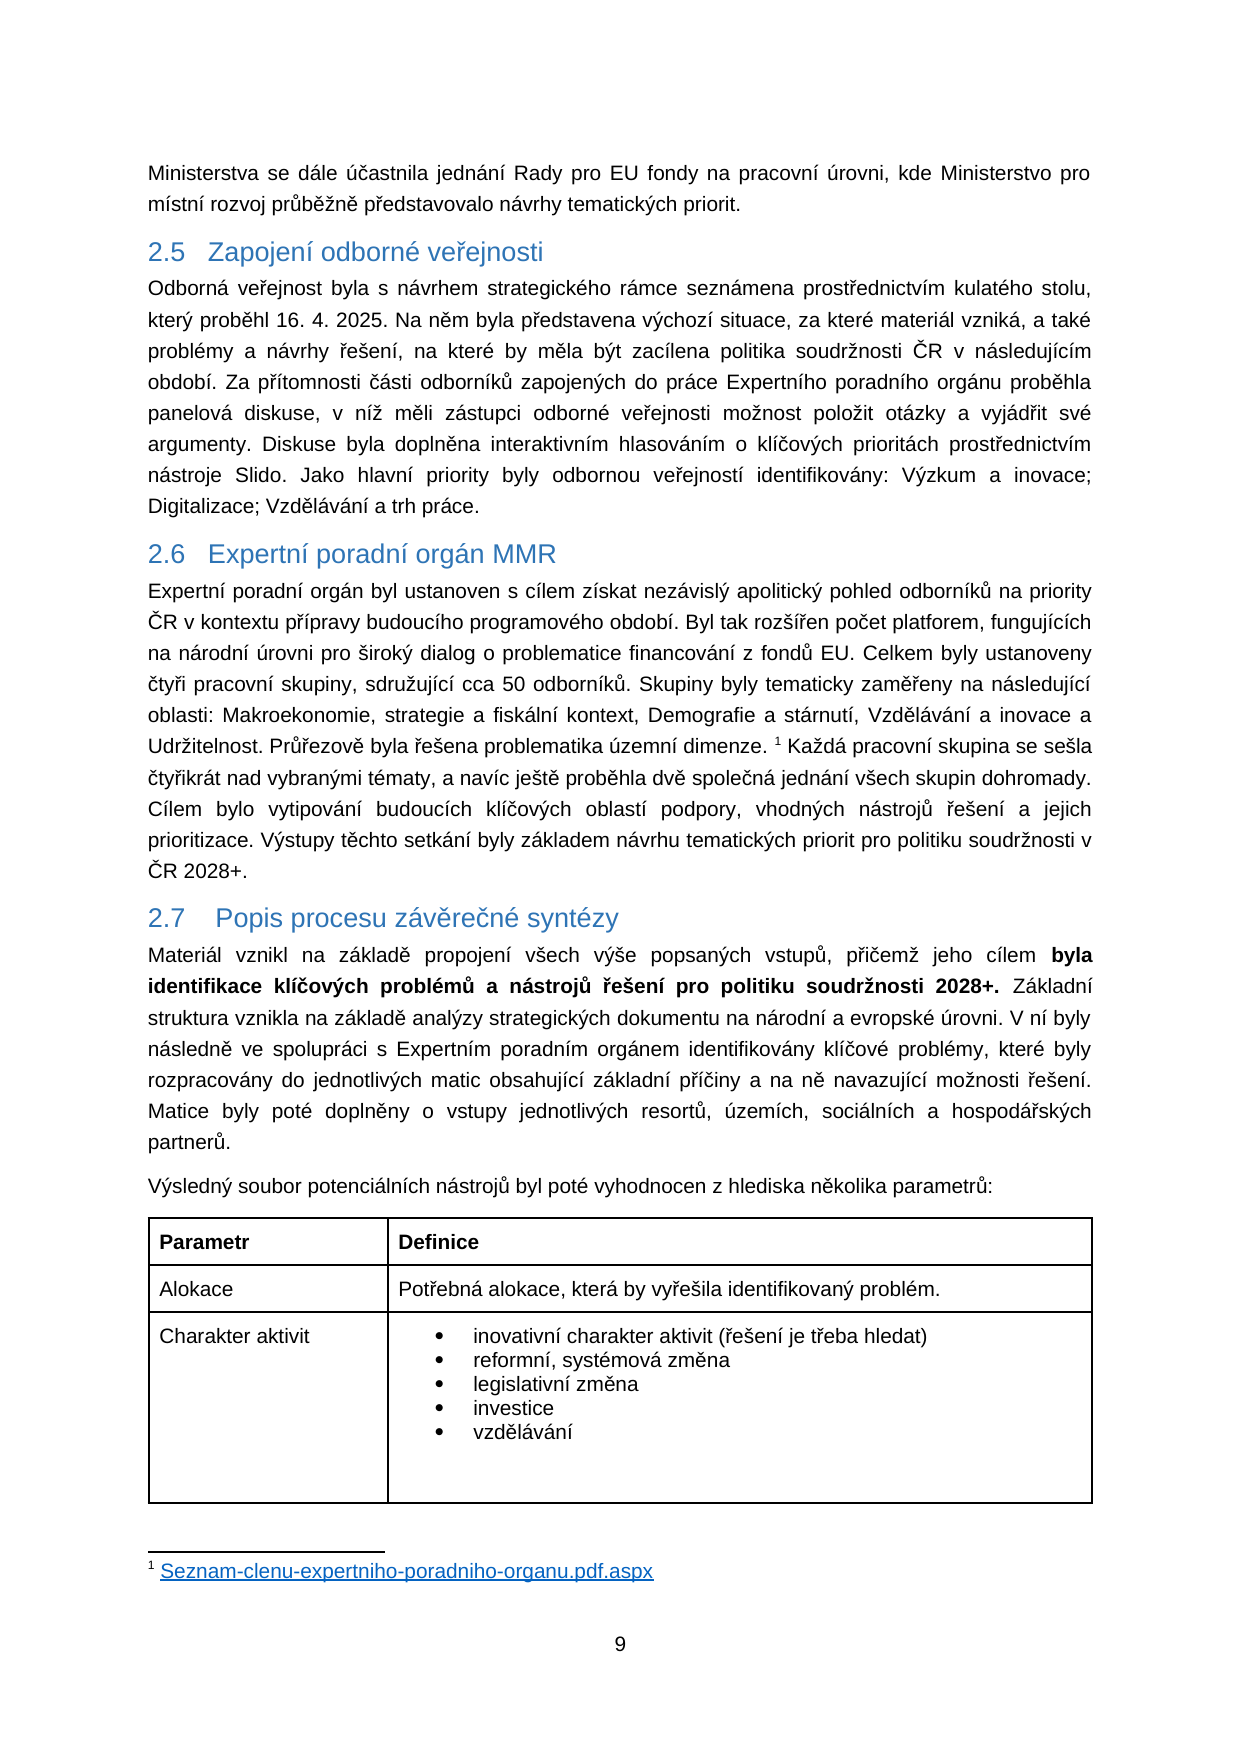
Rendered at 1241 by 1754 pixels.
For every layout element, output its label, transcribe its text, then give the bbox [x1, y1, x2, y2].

subtitle Expertní poradní orgán MMR [148, 538, 1093, 569]
subtitle Popis procesu závěrečné syntézy [148, 902, 1093, 934]
table_cell Potřebná alokace, která by vyřešila identifikovaný problém. [389, 1266, 1091, 1311]
text Ministerstva se dále účastnila jednání Rady pro EU fondy na pracovní úrovni, kde Ministerstvo pro místní rozvoj průběžně představovalo návrhy tematických priorit. [148, 161, 1093, 216]
subtitle Zapojení odborné veřejnosti [148, 236, 1093, 267]
text Výsledný soubor potenciálních nástrojů byl poté vyhodnocen z hlediska několika parametrů: [148, 1174, 1093, 1198]
text Materiál vznikl na základě propojení všech výše popsaných vstupů, přičemž jeho cílem byla identifikace klíčových problémů a nástrojů řešení pro politiku soudržnosti 2028+. Základní struktura vznikla na základě analýzy strategických dokumentu na národní a evropské úrovni. V ní byly následně ve spolupráci s Expertním poradním orgánem identifikovány klíčové problémy, které byly rozpracovány do jednotlivých matic obsahující základní příčiny a na ně navazující možnosti řešení. Matice byly poté doplněny o vstupy jednotlivých resortů, územích, sociálních a hospodářských partnerů. [148, 943, 1093, 1154]
table_header Parametr [150, 1219, 387, 1264]
text Odborná veřejnost byla s návrhem strategického rámce seznámena prostřednictvím kulatého stolu, který proběhl 16. 4. 2025. Na něm byla představena výchozí situace, za které materiál vzniká, a také problémy a návrhy řešení, na které by měla být zacílena politika soudržnosti ČR v následujícím období. Za přítomnosti části odborníků zapojených do práce Expertního poradního orgánu proběhla panelová diskuse, v níž měli zástupci odborné veřejnosti možnost položit otázky a vyjádřit své argumenty. Diskuse byla doplněna interaktivním hlasováním o klíčových prioritách prostřednictvím nástroje Slido. Jako hlavní priority byly odbornou veřejností identifikovány: Výzkum a inovace; Digitalizace; Vzdělávání a trh práce. [148, 276, 1093, 518]
text Expertní poradní orgán byl ustanoven s cílem získat nezávislý apolitický pohled odborníků na priority ČR v kontextu přípravy budoucího programového období. Byl tak rozšířen počet platforem, fungujících na národní úrovni pro široký dialog o problematice financování z fondů EU. Celkem byly ustanoveny čtyři pracovní skupiny, sdružující cca 50 odborníků. Skupiny byly tematicky zaměřeny na následující oblasti: Makroekonomie, strategie a fiskální kontext, Demografie a stárnutí, Vzdělávání a inovace a Udržitelnost. Průřezově byla řešena problematika územní dimenze. Každá pracovní skupina se sešla čtyřikrát nad vybranými tématy, a navíc ještě proběhla dvě společná jednání všech skupin dohromady. Cílem bylo vytipování budoucích klíčových oblastí podpory, vhodných nástrojů řešení a jejich prioritizace. Výstupy těchto setkání byly základem návrhu tematických priorit pro politiku soudržnosti v ČR 2028+. [148, 578, 1093, 883]
table_header Definice [389, 1219, 1091, 1264]
table_cell Alokace [150, 1266, 387, 1311]
table_cell inovativní charakter aktivit (řešení je třeba hledat) reformní, systémová změna legislativní změna investice vzdělávání [389, 1313, 1091, 1502]
table_cell Charakter aktivit [150, 1313, 387, 1502]
